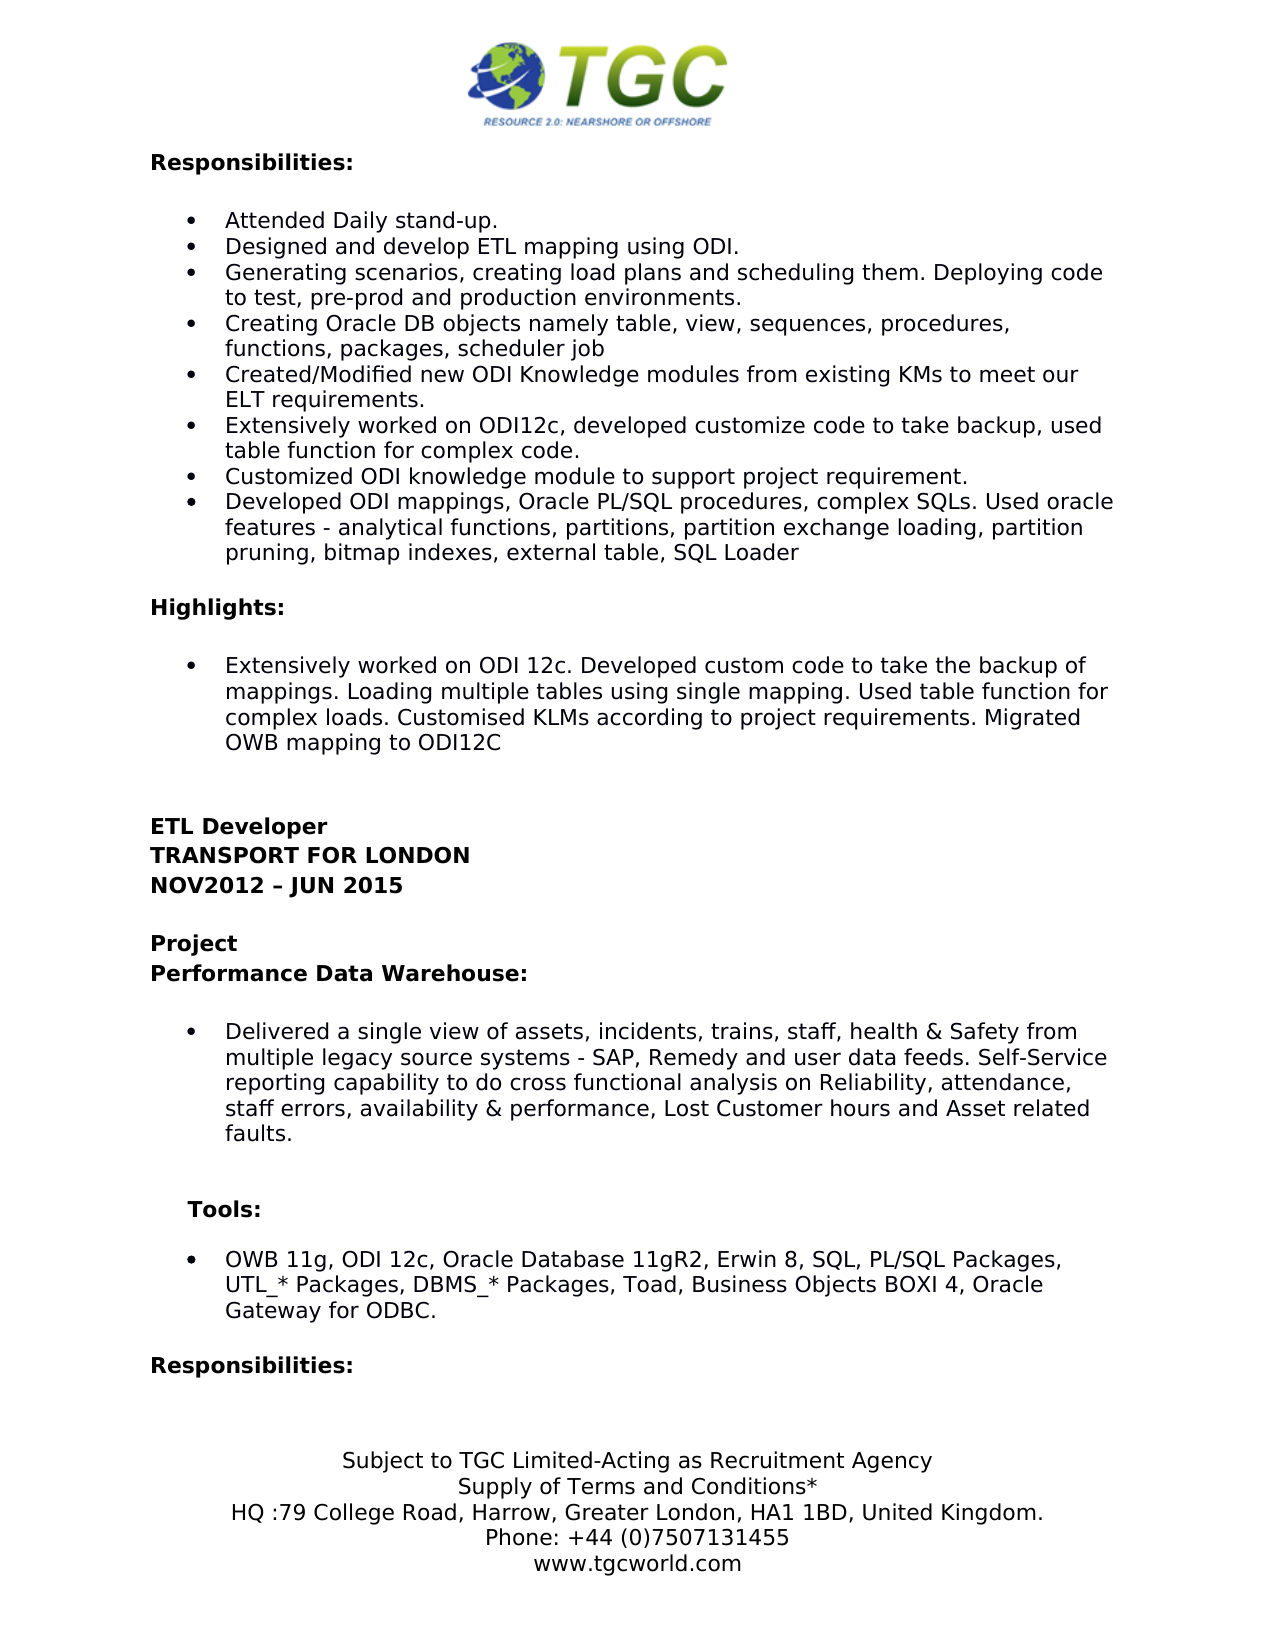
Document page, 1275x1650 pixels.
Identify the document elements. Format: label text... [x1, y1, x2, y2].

list Delivered a single view of assets, incidents, trains, staff, health & Safety from multiple legacy source systems - SAP, Remedy and user data feeds. Self-Service reporting capability to do cross functional analysis on Reliability, attendance, staff errors, availability & performance, Lost Customer hours and Asset related faults. [187, 1019, 1125, 1147]
list Developed ODI mappings, Oracle PL/SQL procedures, complex SQLs. Used oracle features - analytical functions, partitions, partition exchange loading, partition pruning, bitmap indexes, external table, SQL Loader [187, 489, 1125, 566]
list Created/Modified new ODI Knowledge modules from existing KMs to meet our ELT requirements. [187, 362, 1125, 413]
list Attended Daily stand-up. [187, 208, 1125, 234]
list Customized ODI knowledge module to support project requirement. [187, 464, 1125, 489]
text TRANSPORT FOR LONDON [150, 843, 1125, 869]
text Project [150, 931, 1125, 957]
text NOV2012 – JUN 2015 [150, 873, 1125, 898]
text Performance Data Warehouse: [150, 961, 1125, 986]
text ETL Developer [150, 814, 1125, 840]
list Extensively worked on ODI12c, developed customize code to take backup, used table function for complex code. [187, 413, 1125, 464]
list Creating Oracle DB objects namely table, view, sequences, procedures, functions, packages, scheduler job [187, 311, 1125, 362]
picture [464, 14, 733, 149]
list Designed and develop ETL mapping using ODI. [187, 234, 1125, 259]
text Responsibilities: [150, 1353, 1125, 1378]
text Responsibilities: [150, 150, 1125, 176]
text Tools: [187, 1197, 1125, 1222]
text Highlights: [150, 595, 1125, 621]
list Extensively worked on ODI 12c. Developed custom code to take the backup of mappings. Loading multiple tables using single mapping. Used table function for complex loads. Customised KLMs according to project requirements. Migrated OWB mapping to ODI12C [187, 654, 1125, 756]
list Generating scenarios, creating load plans and scheduling them. Deploying code to test, pre-prod and production environments. [187, 259, 1125, 311]
list OWB 11g, ODI 12c, Oracle Database 11gR2, Erwin 8, SQL, PL/SQL Packages, UTL_* Packages, DBMS_* Packages, Toad, Business Objects BOXI 4, Oracle Gateway for ODBC. [187, 1247, 1125, 1323]
